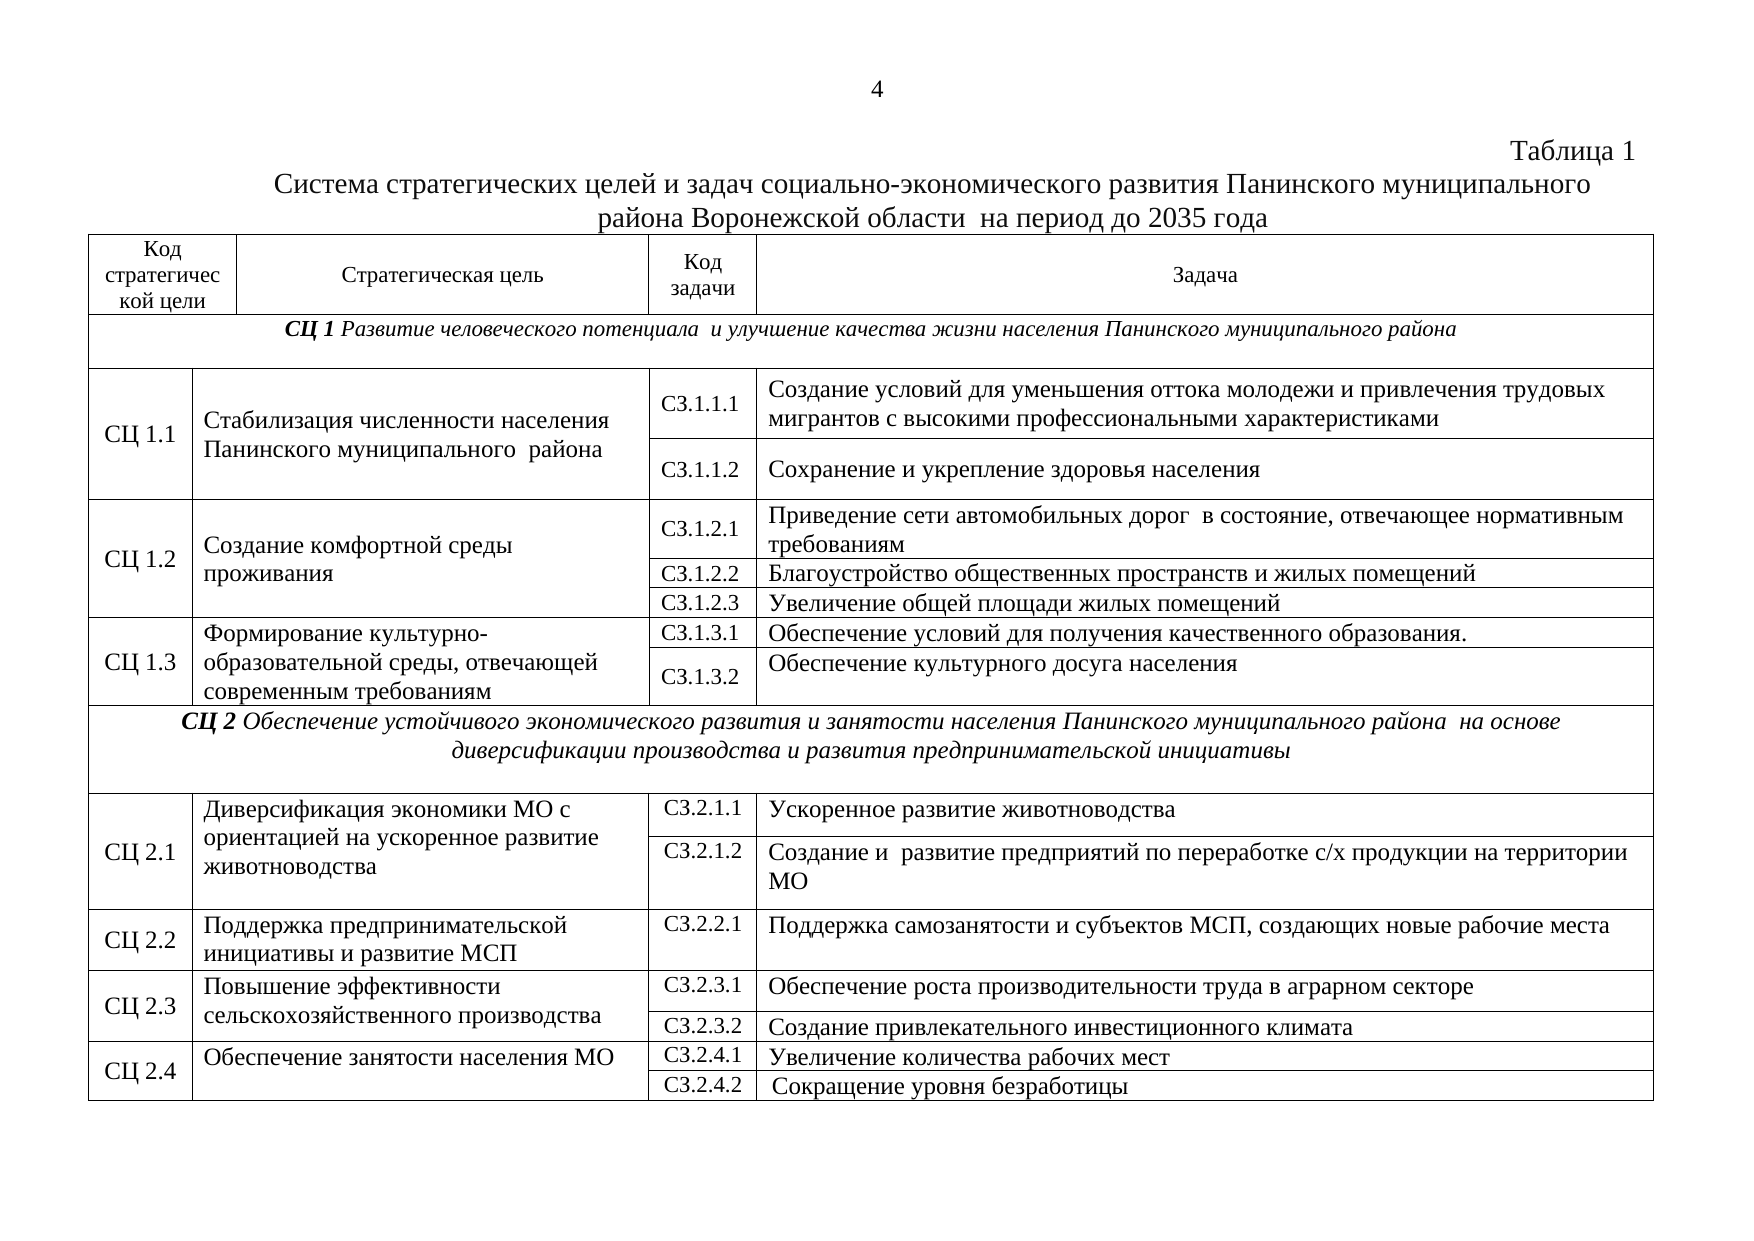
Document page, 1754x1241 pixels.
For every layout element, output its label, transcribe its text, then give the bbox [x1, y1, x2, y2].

table_cell СЗ.2.3.2 [649, 1012, 756, 1041]
table_cell Обеспечение условий для получения качественного образования. [757, 618, 1653, 647]
table_cell СЗ.2.1.2 [649, 837, 756, 909]
table_header Код задачи [649, 235, 756, 314]
table_cell Создание привлекательного инвестиционного климата [757, 1012, 1653, 1041]
table_cell СЦ 1.1 [89, 369, 192, 499]
table_cell Повышение эффективности сельскохозяйственного производства [193, 971, 648, 1041]
table_cell Формирование культурно-образовательной среды, отвечающей современным требованиям [193, 618, 649, 705]
table_cell Создание комфортной среды проживания [193, 500, 649, 617]
list Система стратегических целей и задач социально-экономического развития Панинского муниципального района Воронежской области на период до 2035 года [229, 166, 1636, 233]
table_cell СЗ.1.1.1 [650, 369, 756, 438]
table_cell СЗ.2.3.1 [649, 971, 756, 1011]
table_cell Поддержка самозанятости и субъектов МСП, создающих новые рабочие места [757, 910, 1653, 970]
table_header Стратегическая цель [237, 235, 648, 314]
table_cell СЗ.2.4.1 [649, 1042, 756, 1070]
table_cell СЦ 2.1 [89, 794, 192, 909]
table_cell Стабилизация численности населения Панинского муниципального района [193, 369, 649, 499]
table_cell СЗ.1.3.2 [650, 648, 756, 705]
table_cell Создание и развитие предприятий по переработке с/х продукции на территории МО [757, 837, 1653, 909]
table_cell СЗ.1.2.3 [650, 588, 756, 617]
table_cell СЗ.2.4.2 [649, 1071, 756, 1100]
table_cell Сохранение и укрепление здоровья населения [757, 439, 1653, 499]
table_cell СЦ 2 Обеспечение устойчивого экономического развития и занятости населения Панинского муниципального района на основе диверсификации производства и развития предпринимательской инициативы [89, 706, 1653, 793]
table_cell СЦ 2.3 [89, 971, 192, 1041]
table_cell СЦ 1.2 [89, 500, 192, 617]
table_cell Диверсификация экономики МО с ориентацией на ускоренное развитие животноводства [193, 794, 648, 909]
table_cell Обеспечение занятости населения МО [193, 1042, 648, 1100]
table_header Задача [757, 235, 1653, 314]
table_cell СЦ 1.3 [89, 618, 192, 705]
table_cell СЦ 2.4 [89, 1042, 192, 1100]
table_cell СЦ 2.2 [89, 910, 192, 970]
list Таблица 1 [229, 133, 1636, 166]
table_cell СЗ.2.1.1 [649, 794, 756, 836]
table_cell Приведение сети автомобильных дорог в состояние, отвечающее нормативным требованиям [757, 500, 1653, 557]
table_cell Увеличение общей площади жилых помещений [757, 588, 1653, 617]
table_cell Поддержка предпринимательской инициативы и развитие МСП [193, 910, 648, 970]
table_cell СЗ.1.3.1 [650, 618, 756, 647]
table_header Код стратегической цели [89, 235, 236, 314]
table_cell Сокращение уровня безработицы [757, 1071, 1653, 1100]
table_cell Создание условий для уменьшения оттока молодежи и привлечения трудовых мигрантов с высокими профессиональными характеристиками [757, 369, 1653, 438]
table_cell Ускоренное развитие животноводства [757, 794, 1653, 836]
table_cell Обеспечение роста производительности труда в аграрном секторе [757, 971, 1653, 1011]
table_cell Увеличение количества рабочих мест [757, 1042, 1653, 1070]
table_cell СЦ 1 Развитие человеческого потенциала и улучшение качества жизни населения Панинского муниципального района [89, 315, 1653, 367]
table_cell Благоустройство общественных пространств и жилых помещений [757, 559, 1653, 587]
table_cell СЗ.1.1.2 [650, 439, 756, 499]
table_cell Обеспечение культурного досуга населения [757, 648, 1653, 705]
table_cell СЗ.1.2.2 [650, 559, 756, 587]
table_cell СЗ.1.2.1 [650, 500, 756, 557]
table_cell СЗ.2.2.1 [649, 910, 756, 970]
